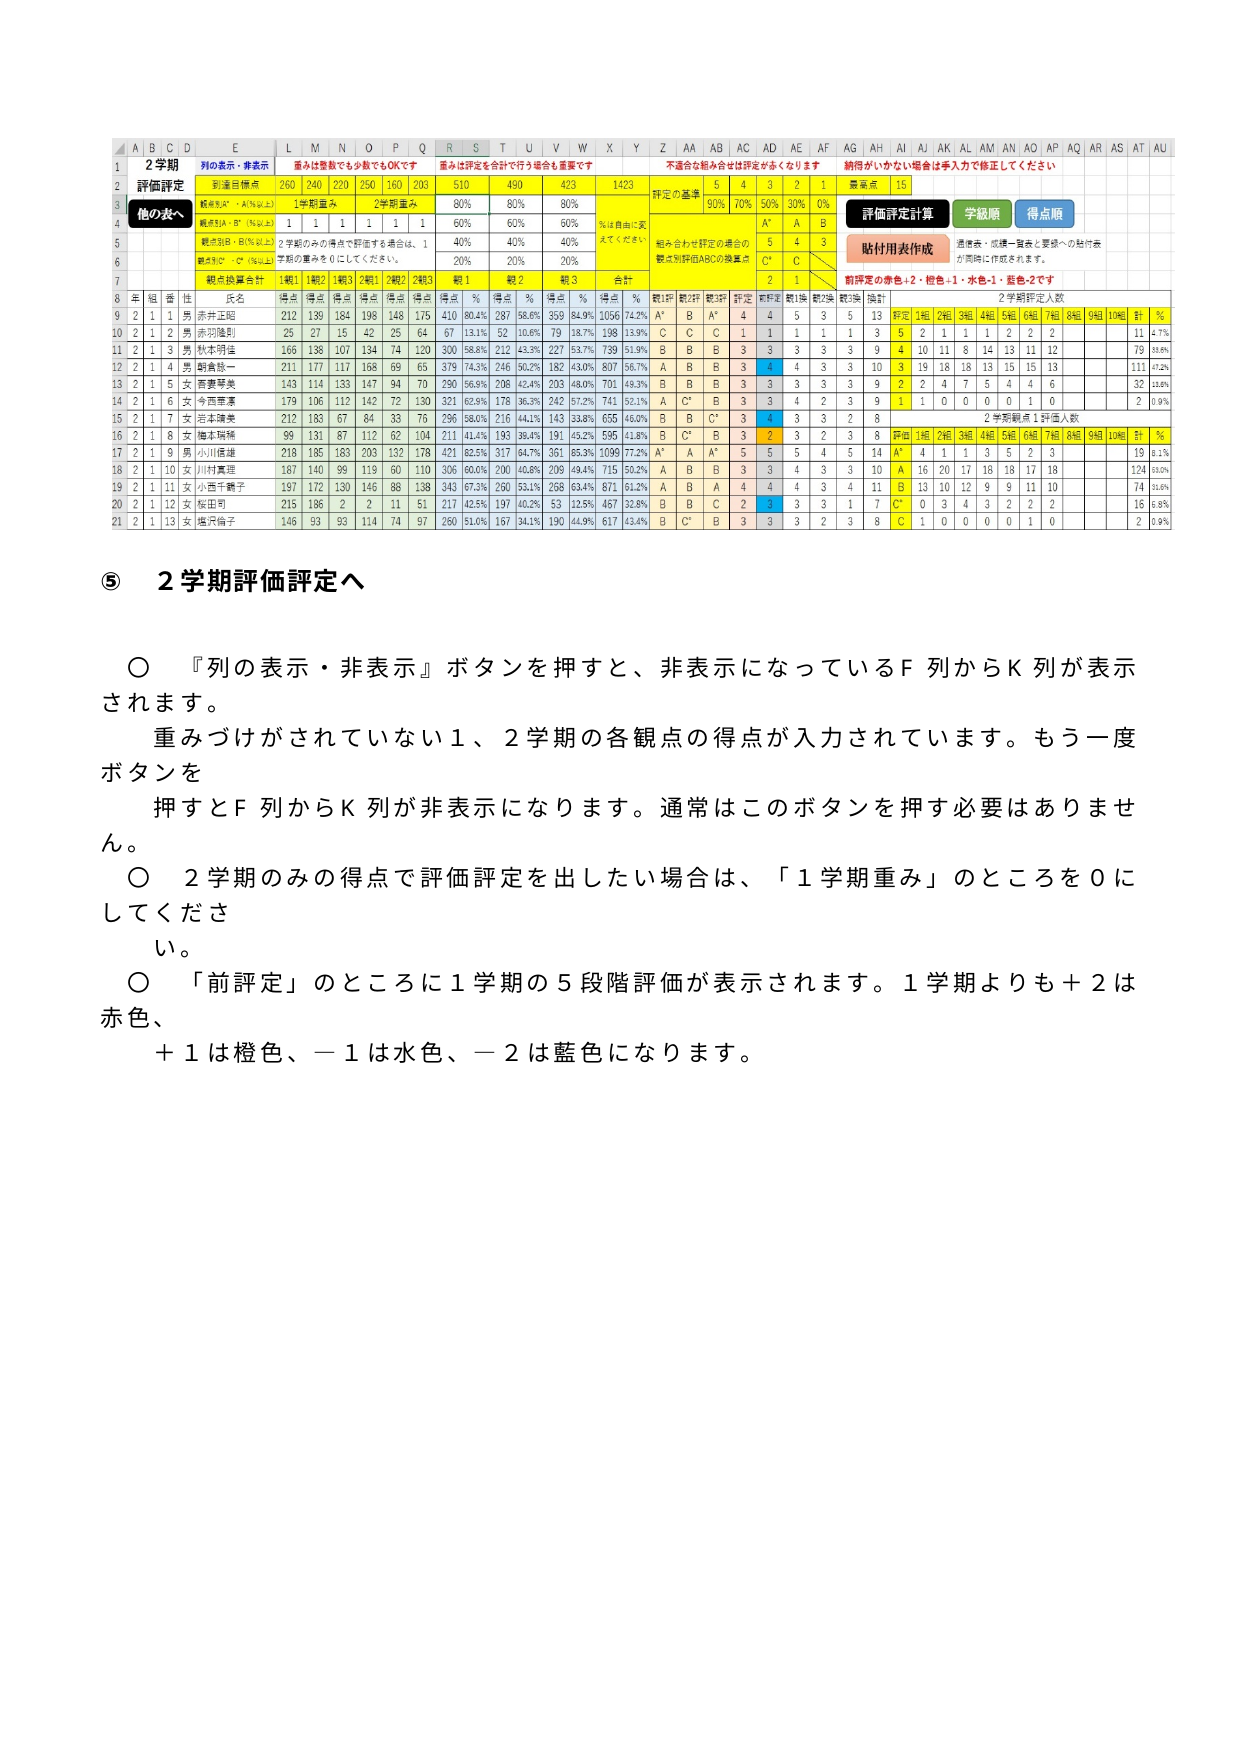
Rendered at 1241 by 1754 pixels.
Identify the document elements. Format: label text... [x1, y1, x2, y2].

text ＋１は橙色、―１は水色、―２は藍色になります。 [100, 1034, 1140, 1069]
text 〇 「前評定」のところに１学期の５段階評価が表示されます。１学期よりも＋２は赤色、 [100, 964, 1140, 1034]
picture [112, 138, 1175, 530]
text い。 [100, 929, 1140, 964]
text 重みづけがされていない１、２学期の各観点の得点が入力されています。もう一度ボタンを [100, 719, 1140, 789]
text 押すとF列からK列が非表示になります。通常はこのボタンを押す必要はありません。 [100, 789, 1140, 859]
text 〇 『列の表示・非表示』ボタンを押すと、非表示になっているF列からK列が表示されます。 [100, 649, 1140, 719]
text 〇 ２学期のみの得点で評価評定を出したい場合は、「１学期重み」のところを０にしてくださ [100, 859, 1140, 929]
